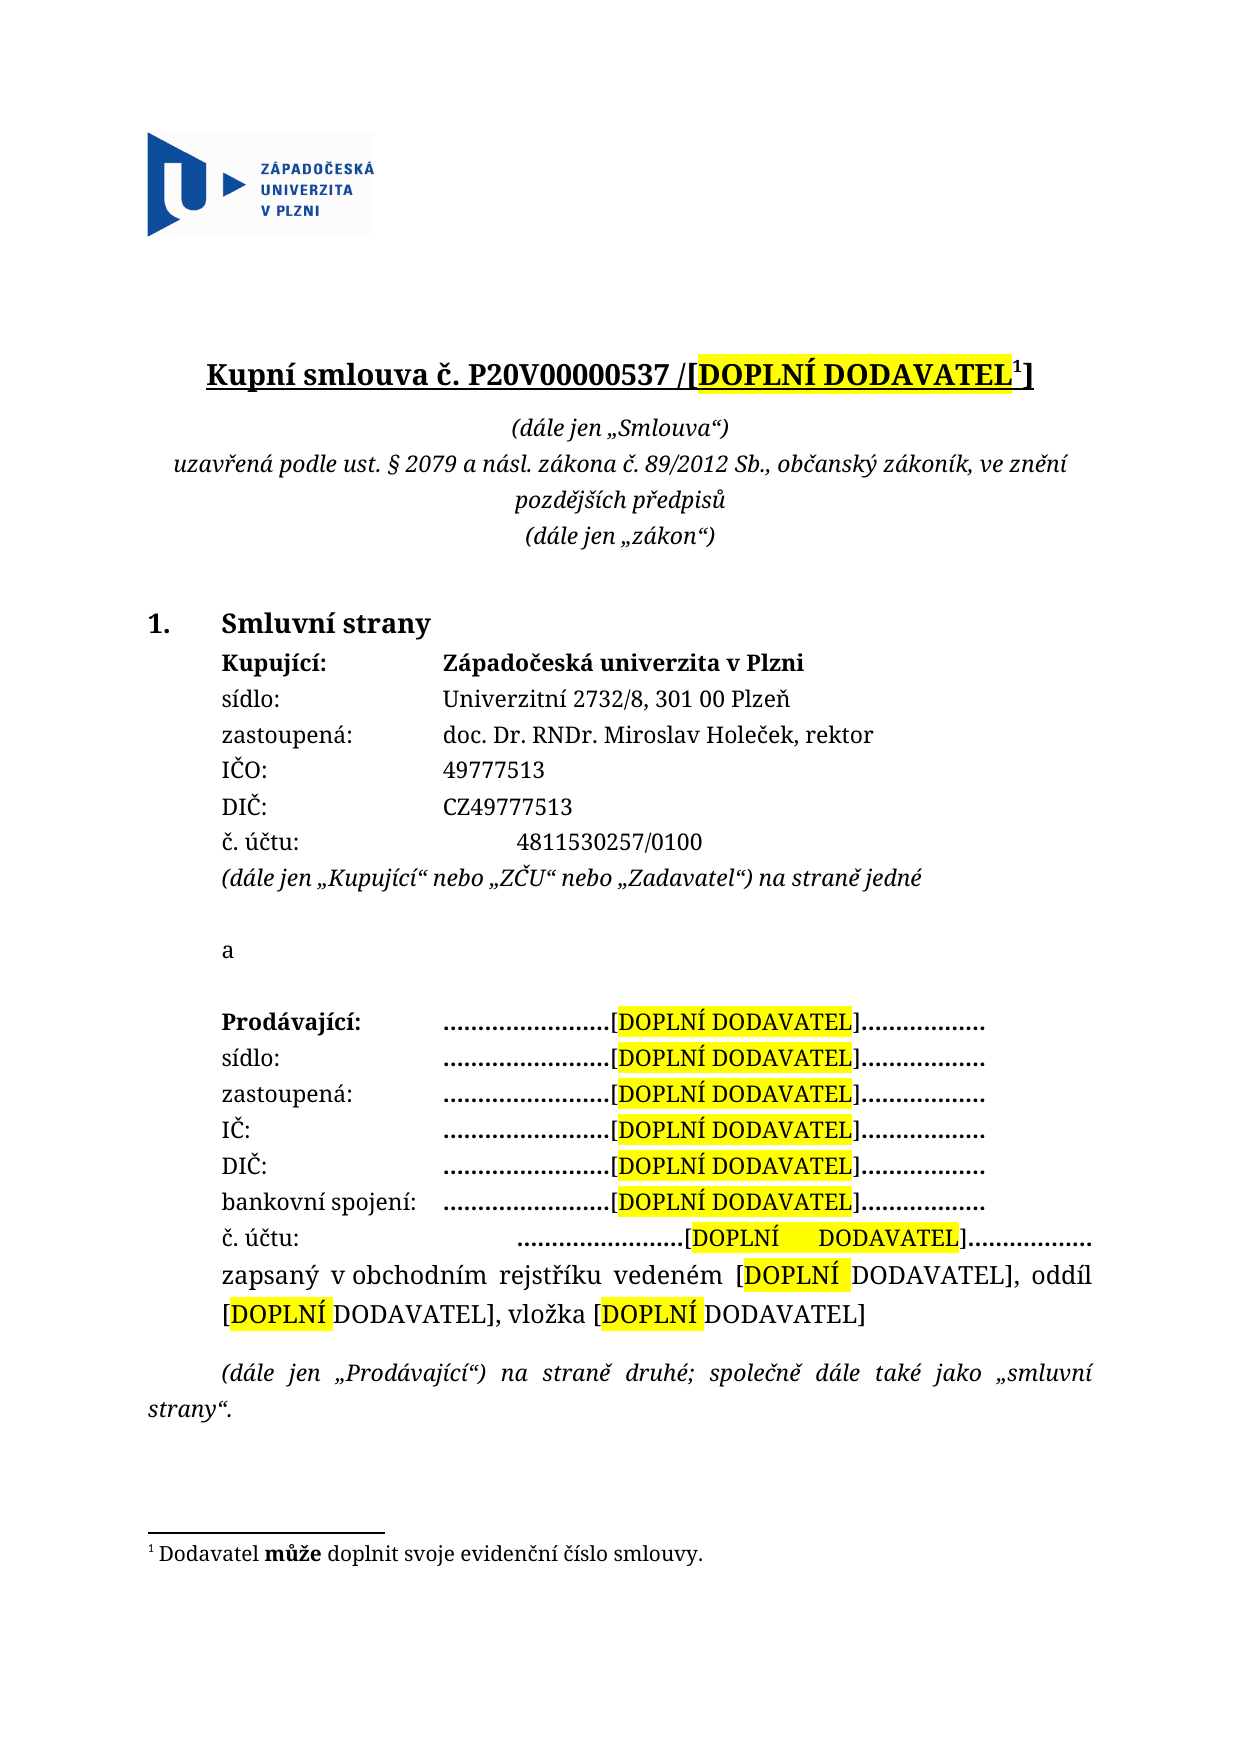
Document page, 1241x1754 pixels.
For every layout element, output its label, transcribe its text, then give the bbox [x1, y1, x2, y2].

text č. účtu: 4811530257/0100 [221, 826, 1093, 858]
text (dále jen „Smlouva“) [148, 412, 1093, 443]
text a [221, 934, 1093, 965]
text zastoupená: doc. Dr. RNDr. Miroslav Holeček, rektor [221, 718, 1093, 750]
text sídlo: ……………………[DOPLNÍ DODAVATEL]……………… [221, 1042, 618, 1073]
text bankovní spojení: ……………………[DOPLNÍ DODAVATEL]……………… [148, 1186, 618, 1217]
text sídlo: Univerzitní 2732/8, 301 00 Plzeň [221, 683, 1093, 714]
text Kupující: Západočeská univerzita v Plzni [221, 647, 1093, 678]
text Kupní smlouva č. P20V00000537 /[DOPLNÍ DODAVATEL] [148, 354, 698, 394]
text Kupní smlouva č. P20V00000537 /[DOPLNÍ DODAVATEL] [1012, 354, 1093, 394]
text IČO: 49777513 [221, 754, 1093, 786]
text bankovní spojení: ……………………[DOPLNÍ DODAVATEL]……………… [852, 1186, 1093, 1217]
text zastoupená: ……………………[DOPLNÍ DODAVATEL]……………… [221, 1078, 618, 1109]
text IČ: ……………………[DOPLNÍ DODAVATEL]……………… [221, 1114, 618, 1145]
text uzavřená podle ust. § 2079 a násl. zákona č. 89/2012 Sb., občanský zákoník, ve znění pozdějších předpisů [148, 448, 1093, 515]
text DIČ: ……………………[DOPLNÍ DODAVATEL]……………… [852, 1150, 1093, 1181]
text Prodávající: ……………………[DOPLNÍ DODAVATEL]……………… [852, 1006, 1093, 1037]
text DIČ: CZ49777513 [221, 790, 1093, 822]
text (dále jen „Prodávající“) na straně druhé; společně dále také jako „smluvní strany“. [148, 1357, 1093, 1424]
text IČ: ……………………[DOPLNÍ DODAVATEL]……………… [852, 1114, 1093, 1145]
text 1. Smluvní strany [148, 604, 1093, 641]
picture [147, 132, 374, 237]
text zastoupená: ……………………[DOPLNÍ DODAVATEL]……………… [852, 1078, 1093, 1109]
text (dále jen „zákon“) [148, 520, 1093, 551]
text (dále jen „Kupující“ nebo „ZČU“ nebo „Zadavatel“) na straně jedné [221, 862, 1093, 893]
text Prodávající: ……………………[DOPLNÍ DODAVATEL]……………… [148, 1006, 618, 1037]
text sídlo: ……………………[DOPLNÍ DODAVATEL]……………… [852, 1042, 1093, 1073]
text DIČ: ……………………[DOPLNÍ DODAVATEL]……………… [221, 1150, 618, 1181]
text č. účtu: ……………………[DOPLNÍ DODAVATEL]……………… zapsaný v obchodním rejstříku vedeném [DOPLNÍ DODAVATEL], oddíl [DOPLNÍ DODAVATEL], vložka [DOPLNÍ DODAVATEL] [221, 1222, 1093, 1331]
